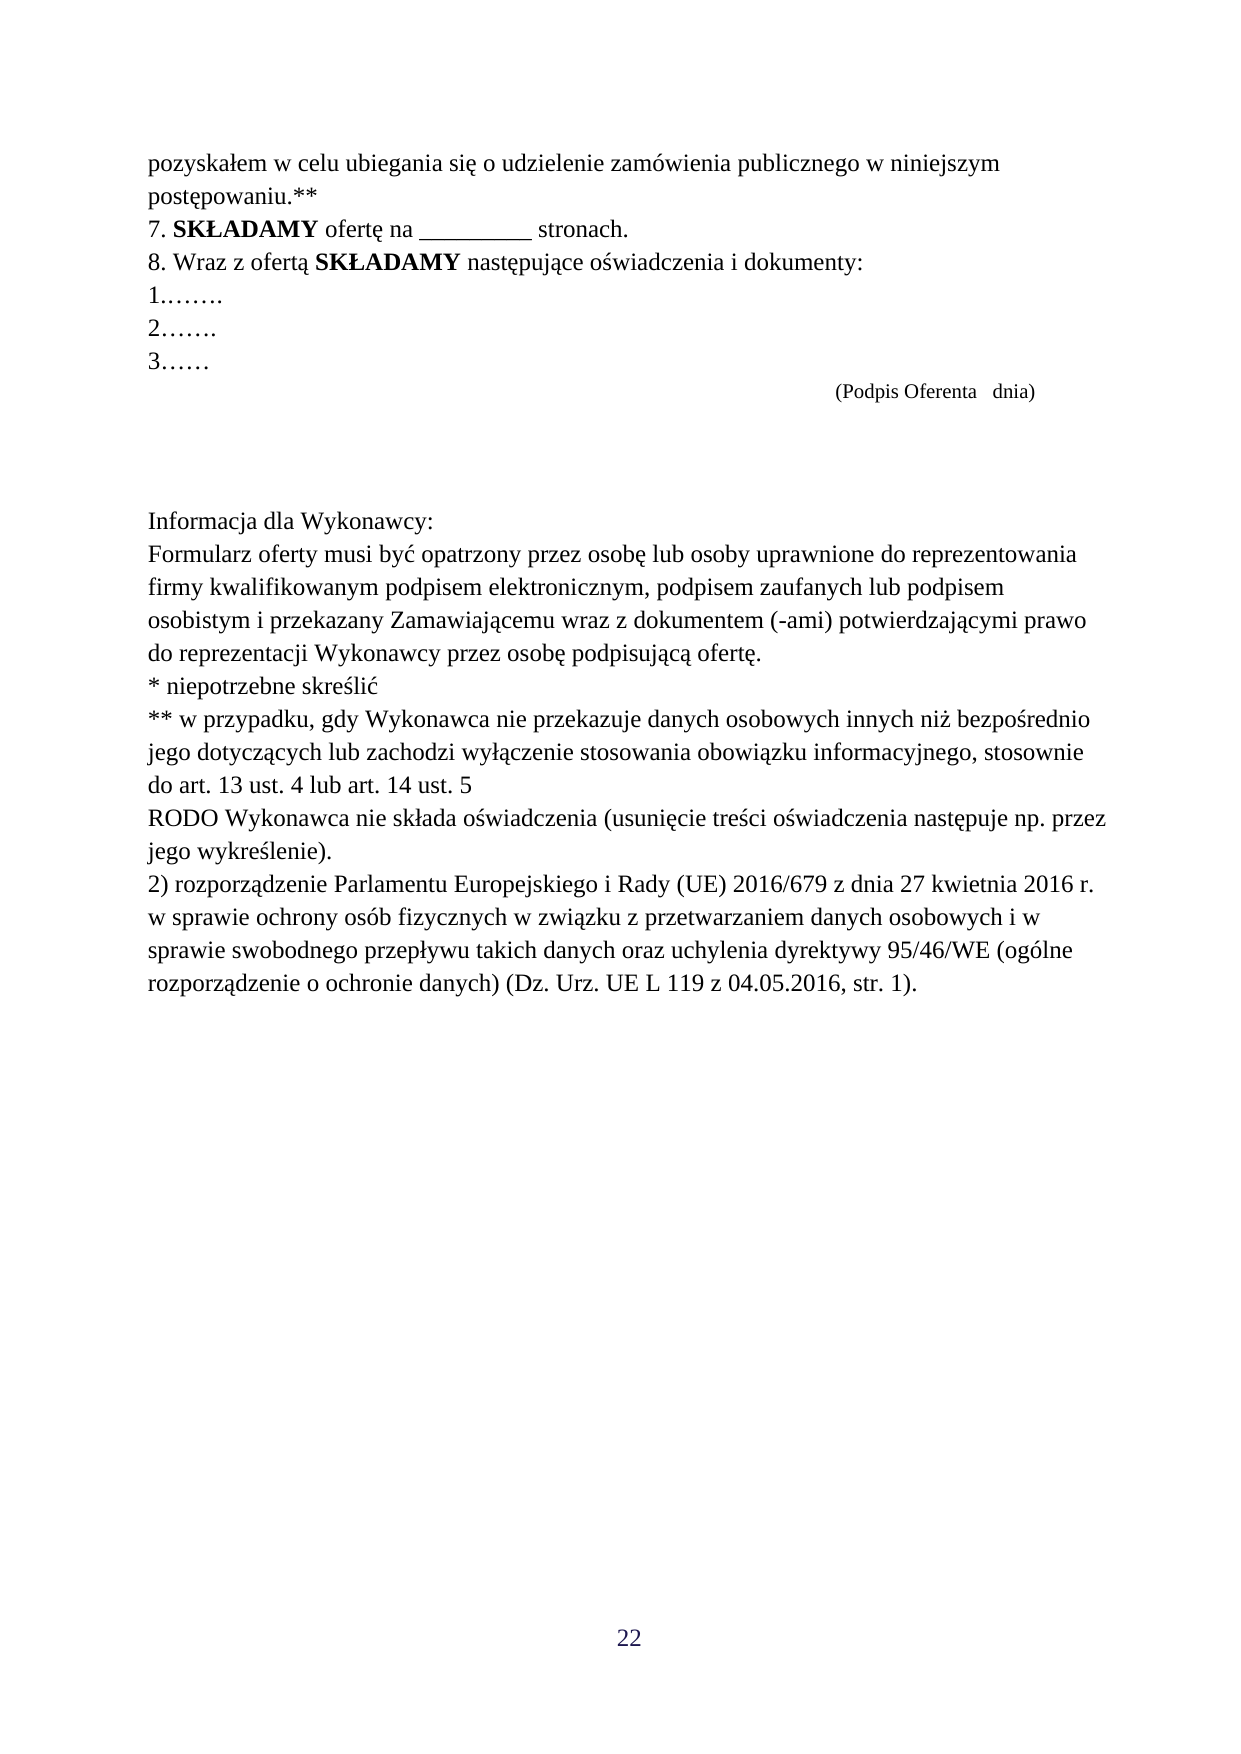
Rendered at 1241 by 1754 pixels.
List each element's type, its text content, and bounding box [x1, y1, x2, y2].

text Formularz oferty musi być opatrzony przez osobę lub osoby uprawnione do reprezentowania firmy kwalifikowanym podpisem elektronicznym, podpisem zaufanych lub podpisem osobistym i przekazany Zamawiającemu wraz z dokumentem (-ami) potwierdzającymi prawo do reprezentacji Wykonawcy przez osobę podpisującą ofertę. [148, 539, 1110, 667]
text 2) rozporządzenie Parlamentu Europejskiego i Rady (UE) 2016/679 z dnia 27 kwietnia 2016 r. w sprawie ochrony osób fizycznych w związku z przetwarzaniem danych osobowych i w sprawie swobodnego przepływu takich danych oraz uchylenia dyrektywy 95/46/WE (ogólne rozporządzenie o ochronie danych) (Dz. Urz. UE L 119 z 04.05.2016, str. 1). [148, 869, 1110, 997]
text 1.……. [148, 280, 1110, 308]
text * niepotrzebne skreślić [148, 671, 1110, 700]
text 2……. [148, 313, 1110, 342]
text 7. SKŁADAMY ofertę na _________ stronach. [148, 214, 1110, 242]
text 3…… [148, 346, 1110, 374]
text RODO Wykonawca nie składa oświadczenia (usunięcie treści oświadczenia następuje np. przez jego wykreślenie). [148, 803, 1110, 865]
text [148, 148, 1110, 209]
text Informacja dla Wykonawcy: [148, 506, 1110, 535]
text 8. Wraz z ofertą SKŁADAMY następujące oświadczenia i dokumenty: [148, 247, 1110, 276]
text ** w przypadku, gdy Wykonawca nie przekazuje danych osobowych innych niż bezpośrednio jego dotyczących lub zachodzi wyłączenie stosowania obowiązku informacyjnego, stosownie do art. 13 ust. 4 lub art. 14 ust. 5 [148, 704, 1110, 799]
text (Podpis Oferenta dnia) [148, 379, 1110, 403]
